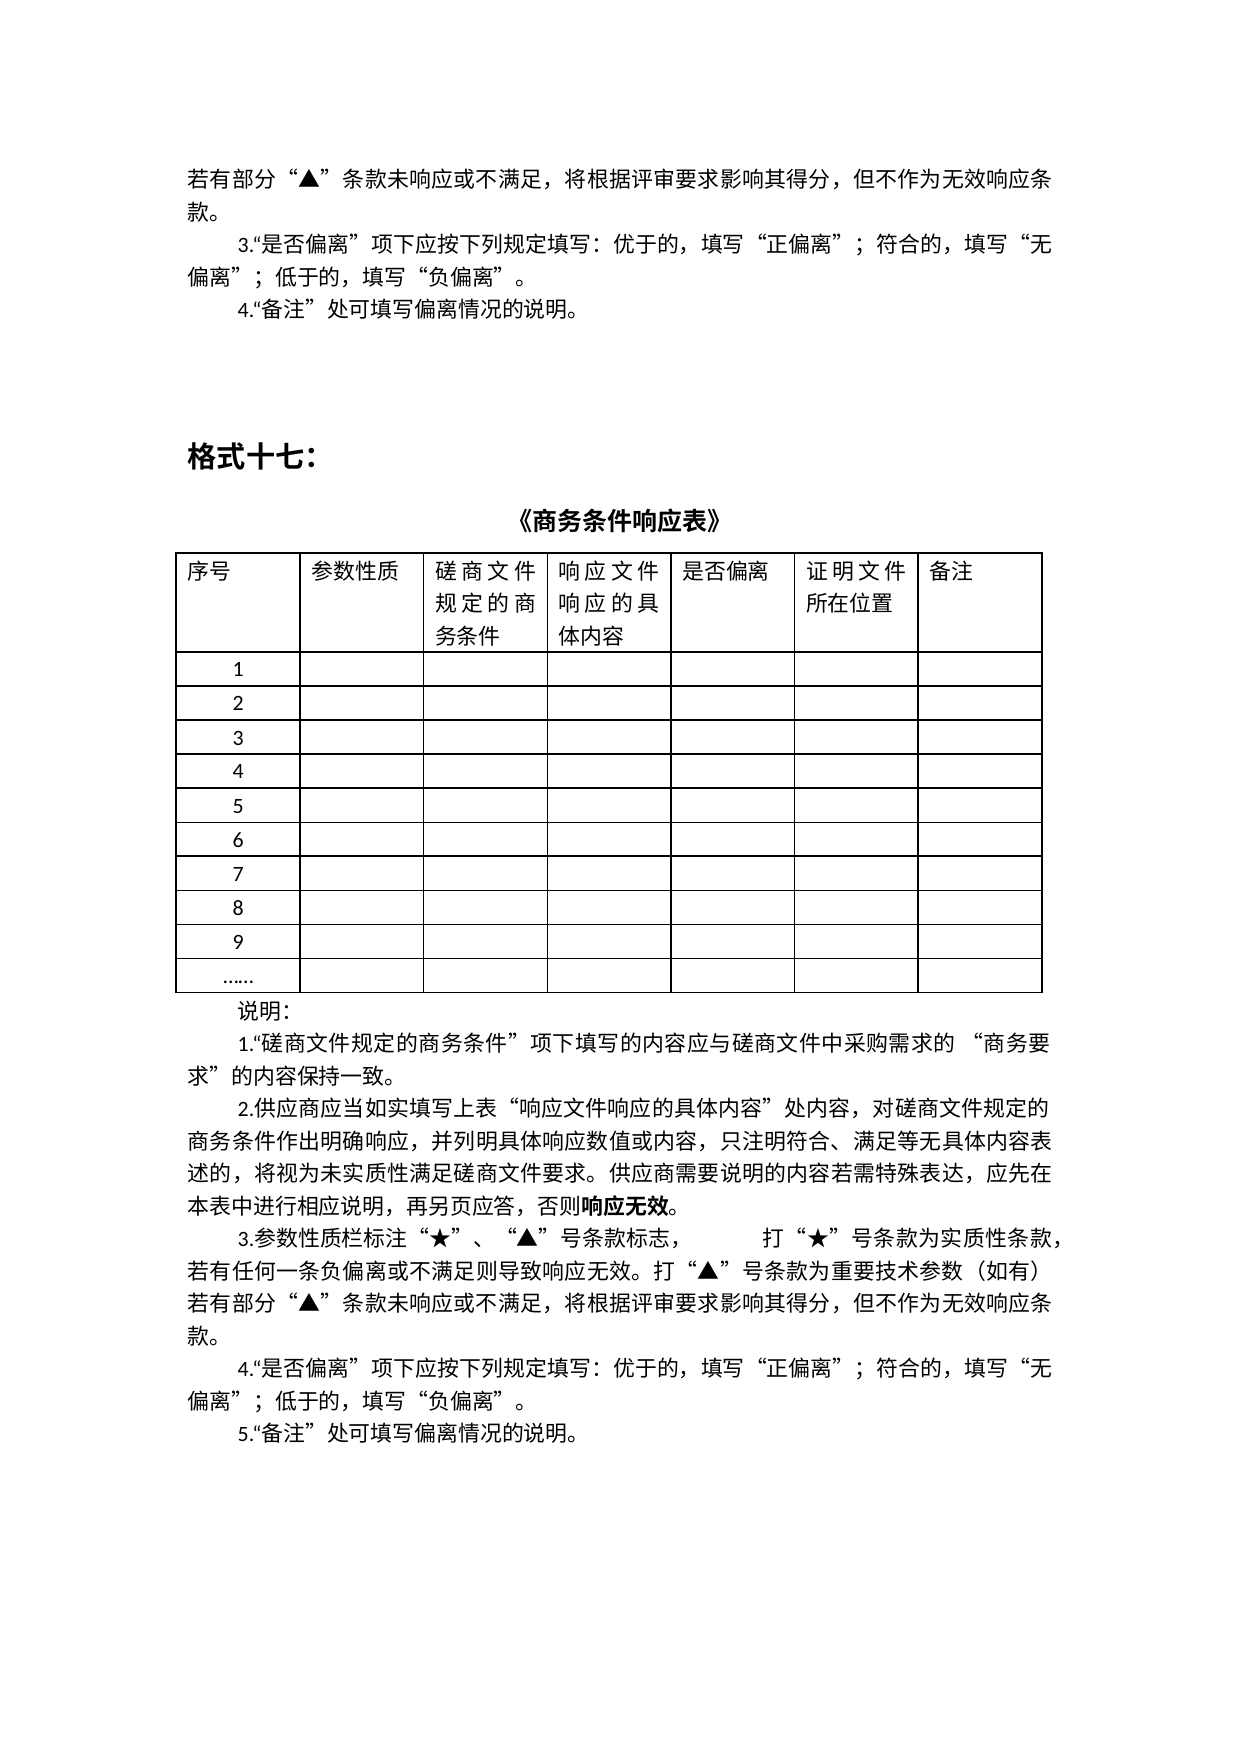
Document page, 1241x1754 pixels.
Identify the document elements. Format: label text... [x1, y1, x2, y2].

table_cell [424, 653, 547, 685]
table_cell [672, 959, 794, 992]
table_cell 8 [177, 891, 299, 923]
table_cell [548, 721, 670, 753]
table_header 参数性质 [301, 554, 423, 651]
table_cell [301, 959, 423, 992]
table_cell [301, 755, 423, 787]
table_cell [919, 755, 1041, 787]
table_cell [424, 959, 547, 992]
table_cell [919, 925, 1041, 958]
table_cell 5 [177, 789, 299, 821]
table_cell [301, 789, 423, 821]
table_cell [548, 789, 670, 821]
table_cell [919, 721, 1041, 753]
table_cell [795, 789, 917, 821]
table_cell [672, 721, 794, 753]
text 说明： [187, 993, 1053, 1026]
text 3.参数性质栏标注“★”、“▲”号条款标志， 打“★”号条款为实质性条款，若有任何一条负偏离或不满足则导致响应无效。打“▲”号条款为重要技术参数（如有），若有部分“▲”条款未响应或不满足，将根据评审要求影响其得分，但不作为无效响应条款。 [187, 1221, 1053, 1351]
table_cell [548, 653, 670, 685]
table_cell [424, 823, 547, 855]
text 1.“磋商文件规定的商务条件”项下填写的内容应与磋商文件中采购需求的 “商务要求”的内容保持一致。 [187, 1026, 1053, 1091]
table_cell [672, 653, 794, 685]
table_cell [919, 687, 1041, 719]
table_cell [548, 857, 670, 889]
table_header 磋商文件规定的商务条件 [424, 554, 547, 651]
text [187, 162, 1053, 227]
table_cell [301, 857, 423, 889]
text 《商务条件响应表》 [187, 487, 1053, 552]
table_cell [672, 789, 794, 821]
text 格式十七： [187, 422, 1053, 487]
text 5.“备注”处可填写偏离情况的说明。 [187, 1416, 1053, 1448]
table_cell [919, 857, 1041, 889]
table_cell [919, 653, 1041, 685]
table_header 序号 [177, 554, 299, 651]
table_cell [919, 789, 1041, 821]
table_cell [795, 755, 917, 787]
table_cell [795, 653, 917, 685]
text 4.“是否偏离”项下应按下列规定填写：优于的，填写“正偏离”；符合的，填写“无偏离”；低于的，填写“负偏离”。 [187, 1351, 1053, 1416]
table_cell [672, 925, 794, 958]
table_cell [795, 687, 917, 719]
table_cell [301, 891, 423, 923]
table_cell [548, 687, 670, 719]
table_cell [919, 959, 1041, 992]
table_cell [548, 925, 670, 958]
table_header 响应文件响应的具体内容 [548, 554, 670, 651]
text 2.供应商应当如实填写上表“响应文件响应的具体内容”处内容，对磋商文件规定的商务条件作出明确响应，并列明具体响应数值或内容，只注明符合、满足等无具体内容表述的，将视为未实质性满足磋商文件要求。供应商需要说明的内容若需特殊表达，应先在本表中进行相应说明，再另页应答，否则响应无效。 [187, 1091, 1053, 1221]
table_cell [672, 687, 794, 719]
table_cell 4 [177, 755, 299, 787]
table_cell [672, 823, 794, 855]
table_cell [919, 823, 1041, 855]
table_cell [301, 687, 423, 719]
table_cell [795, 823, 917, 855]
table_header 证明文件所在位置 [795, 554, 917, 651]
table_cell [301, 925, 423, 958]
table_cell 6 [177, 823, 299, 855]
table_cell [919, 891, 1041, 923]
text 4.“备注”处可填写偏离情况的说明。 [187, 292, 1053, 324]
table_cell 3 [177, 721, 299, 753]
table_cell [548, 823, 670, 855]
table_cell [795, 721, 917, 753]
table_cell [424, 789, 547, 821]
table_cell [301, 721, 423, 753]
table_cell 2 [177, 687, 299, 719]
table_cell [424, 721, 547, 753]
table_header 备注 [919, 554, 1041, 651]
table_cell [672, 755, 794, 787]
table_cell [548, 959, 670, 992]
table_cell [795, 925, 917, 958]
table_cell [672, 857, 794, 889]
table_cell [301, 823, 423, 855]
table_cell 7 [177, 857, 299, 889]
table_cell [795, 857, 917, 889]
table_cell …… [177, 959, 299, 992]
table_cell [424, 925, 547, 958]
text 3.“是否偏离”项下应按下列规定填写：优于的，填写“正偏离”；符合的，填写“无偏离”；低于的，填写“负偏离”。 [187, 227, 1053, 292]
table_cell 1 [177, 653, 299, 685]
table_cell 9 [177, 925, 299, 958]
table_cell [424, 891, 547, 923]
table_cell [795, 891, 917, 923]
table_cell [424, 755, 547, 787]
table_cell [795, 959, 917, 992]
table_cell [424, 687, 547, 719]
table_header 是否偏离 [672, 554, 794, 651]
table_cell [301, 653, 423, 685]
table_cell [548, 755, 670, 787]
table_cell [548, 891, 670, 923]
table_cell [424, 857, 547, 889]
table_cell [672, 891, 794, 923]
